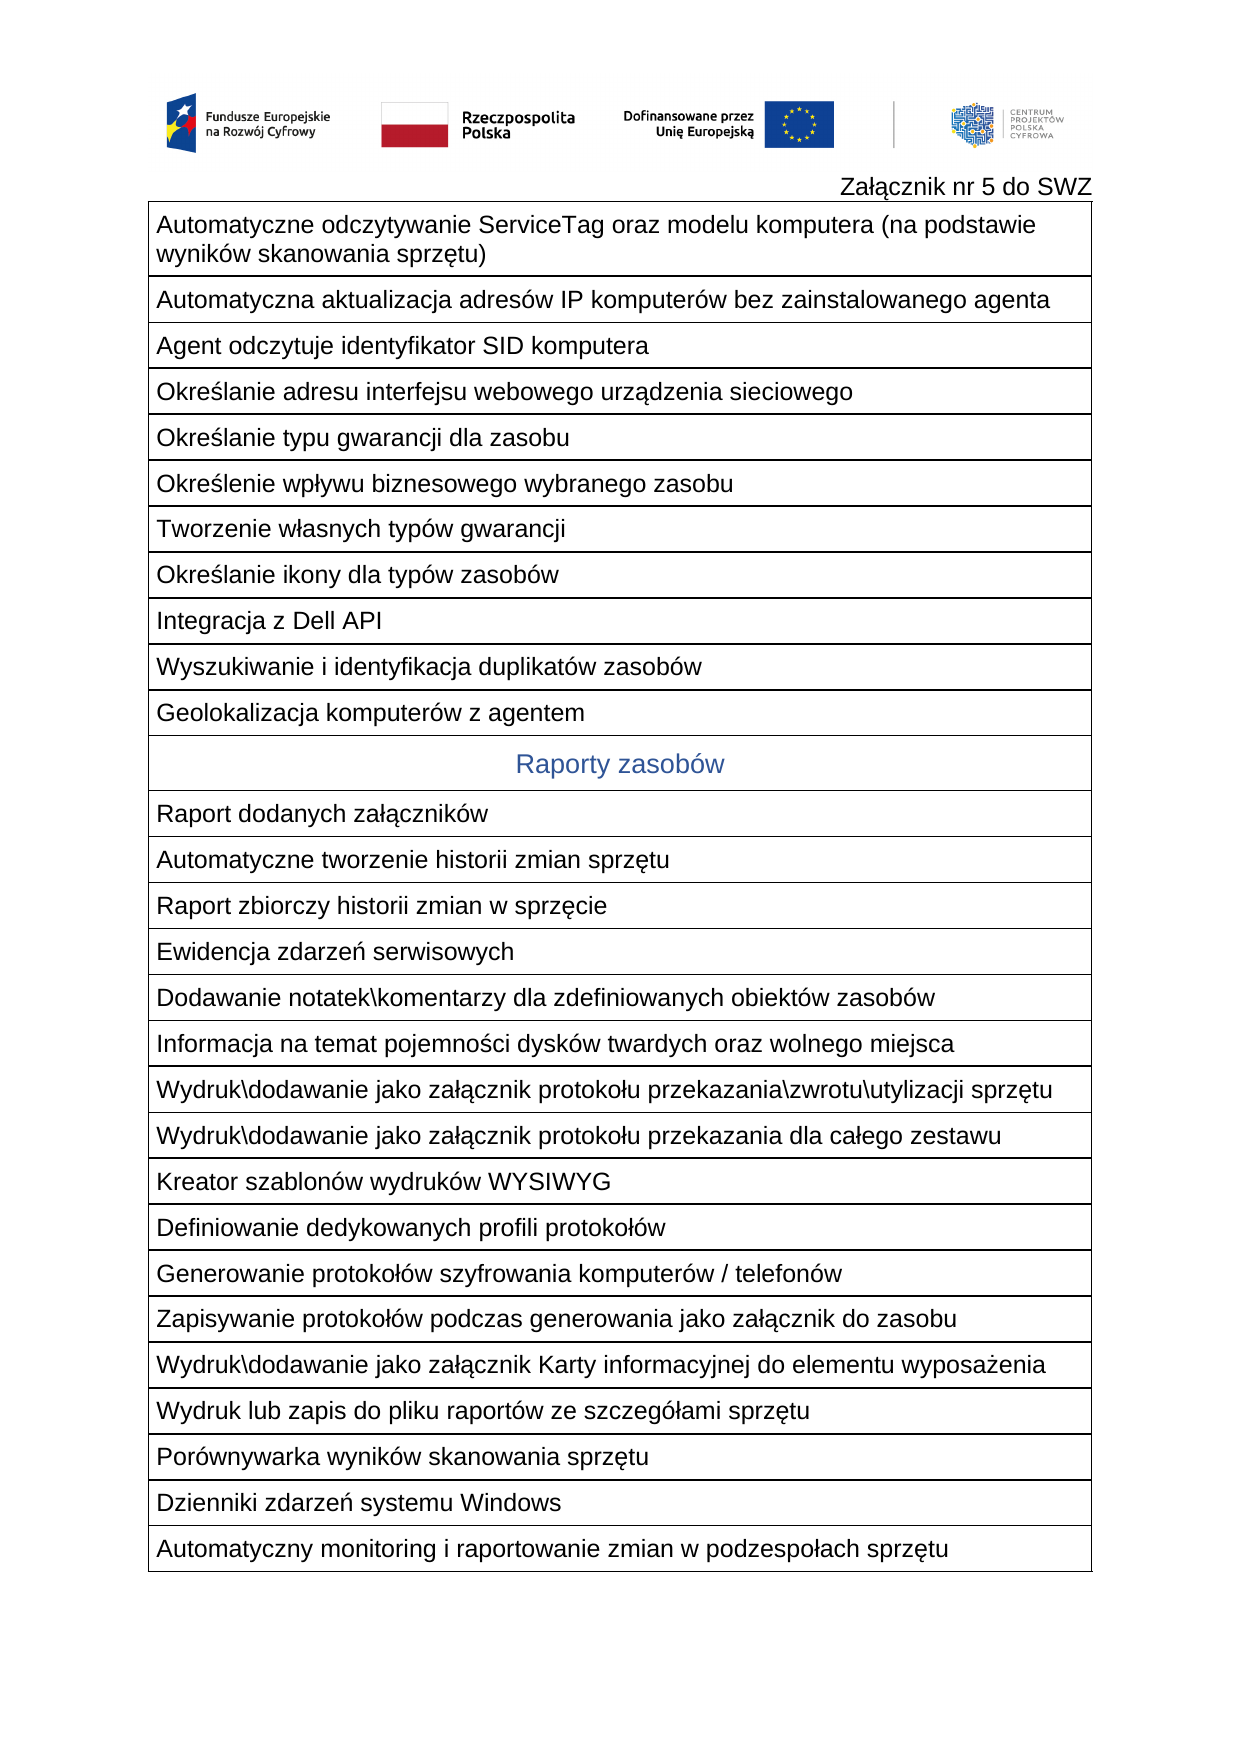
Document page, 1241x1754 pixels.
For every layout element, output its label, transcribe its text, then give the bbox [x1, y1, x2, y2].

table_cell Geolokalizacja komputerów z agentem [149, 691, 1091, 735]
table_cell Generowanie protokołów szyfrowania komputerów / telefonów [149, 1251, 1091, 1295]
table_cell Automatyczna aktualizacja adresów IP komputerów bez zainstalowanego agenta [149, 277, 1091, 321]
table_cell Porównywarka wyników skanowania sprzętu [149, 1435, 1091, 1479]
table_cell Automatyczne odczytywanie ServiceTag oraz modelu komputera (na podstawie wyników skanowania sprzętu) [149, 202, 1091, 275]
picture [147, 73, 1093, 172]
table_cell Kreator szablonów wydruków WYSIWYG [149, 1159, 1091, 1203]
table_cell Automatyczny monitoring i raportowanie zmian w podzespołach sprzętu [149, 1526, 1091, 1571]
table_cell Określenie wpływu biznesowego wybranego zasobu [149, 461, 1091, 505]
table_cell Raport dodanych załączników [149, 791, 1091, 836]
table_cell Automatyczne tworzenie historii zmian sprzętu [149, 837, 1091, 882]
table_cell Informacja na temat pojemności dysków twardych oraz wolnego miejsca [149, 1021, 1091, 1065]
table_cell Wyszukiwanie i identyfikacja duplikatów zasobów [149, 645, 1091, 689]
table_cell Wydruk\dodawanie jako załącznik Karty informacyjnej do elementu wyposażenia [149, 1343, 1091, 1387]
table_cell Raport zbiorczy historii zmian w sprzęcie [149, 883, 1091, 928]
table_cell Określanie typu gwarancji dla zasobu [149, 415, 1091, 459]
table_cell Integracja z Dell API [149, 599, 1091, 643]
table_cell Określanie adresu interfejsu webowego urządzenia sieciowego [149, 369, 1091, 413]
table_cell Tworzenie własnych typów gwarancji [149, 507, 1091, 551]
table_cell Wydruk\dodawanie jako załącznik protokołu przekazania\zwrotu\utylizacji sprzętu [149, 1067, 1091, 1111]
table_cell Dodawanie notatek\komentarzy dla zdefiniowanych obiektów zasobów [149, 975, 1091, 1019]
table_cell Wydruk lub zapis do pliku raportów ze szczegółami sprzętu [149, 1389, 1091, 1433]
table_cell Ewidencja zdarzeń serwisowych [149, 929, 1091, 973]
table_cell Dzienniki zdarzeń systemu Windows [149, 1481, 1091, 1525]
table_cell Definiowanie dedykowanych profili protokołów [149, 1205, 1091, 1249]
table_cell Wydruk\dodawanie jako załącznik protokołu przekazania dla całego zestawu [149, 1113, 1091, 1157]
table_cell Określanie ikony dla typów zasobów [149, 553, 1091, 597]
table_cell Raporty zasobów [149, 736, 1091, 790]
table_cell Agent odczytuje identyfikator SID komputera [149, 323, 1091, 367]
table_cell Zapisywanie protokołów podczas generowania jako załącznik do zasobu [149, 1297, 1091, 1341]
